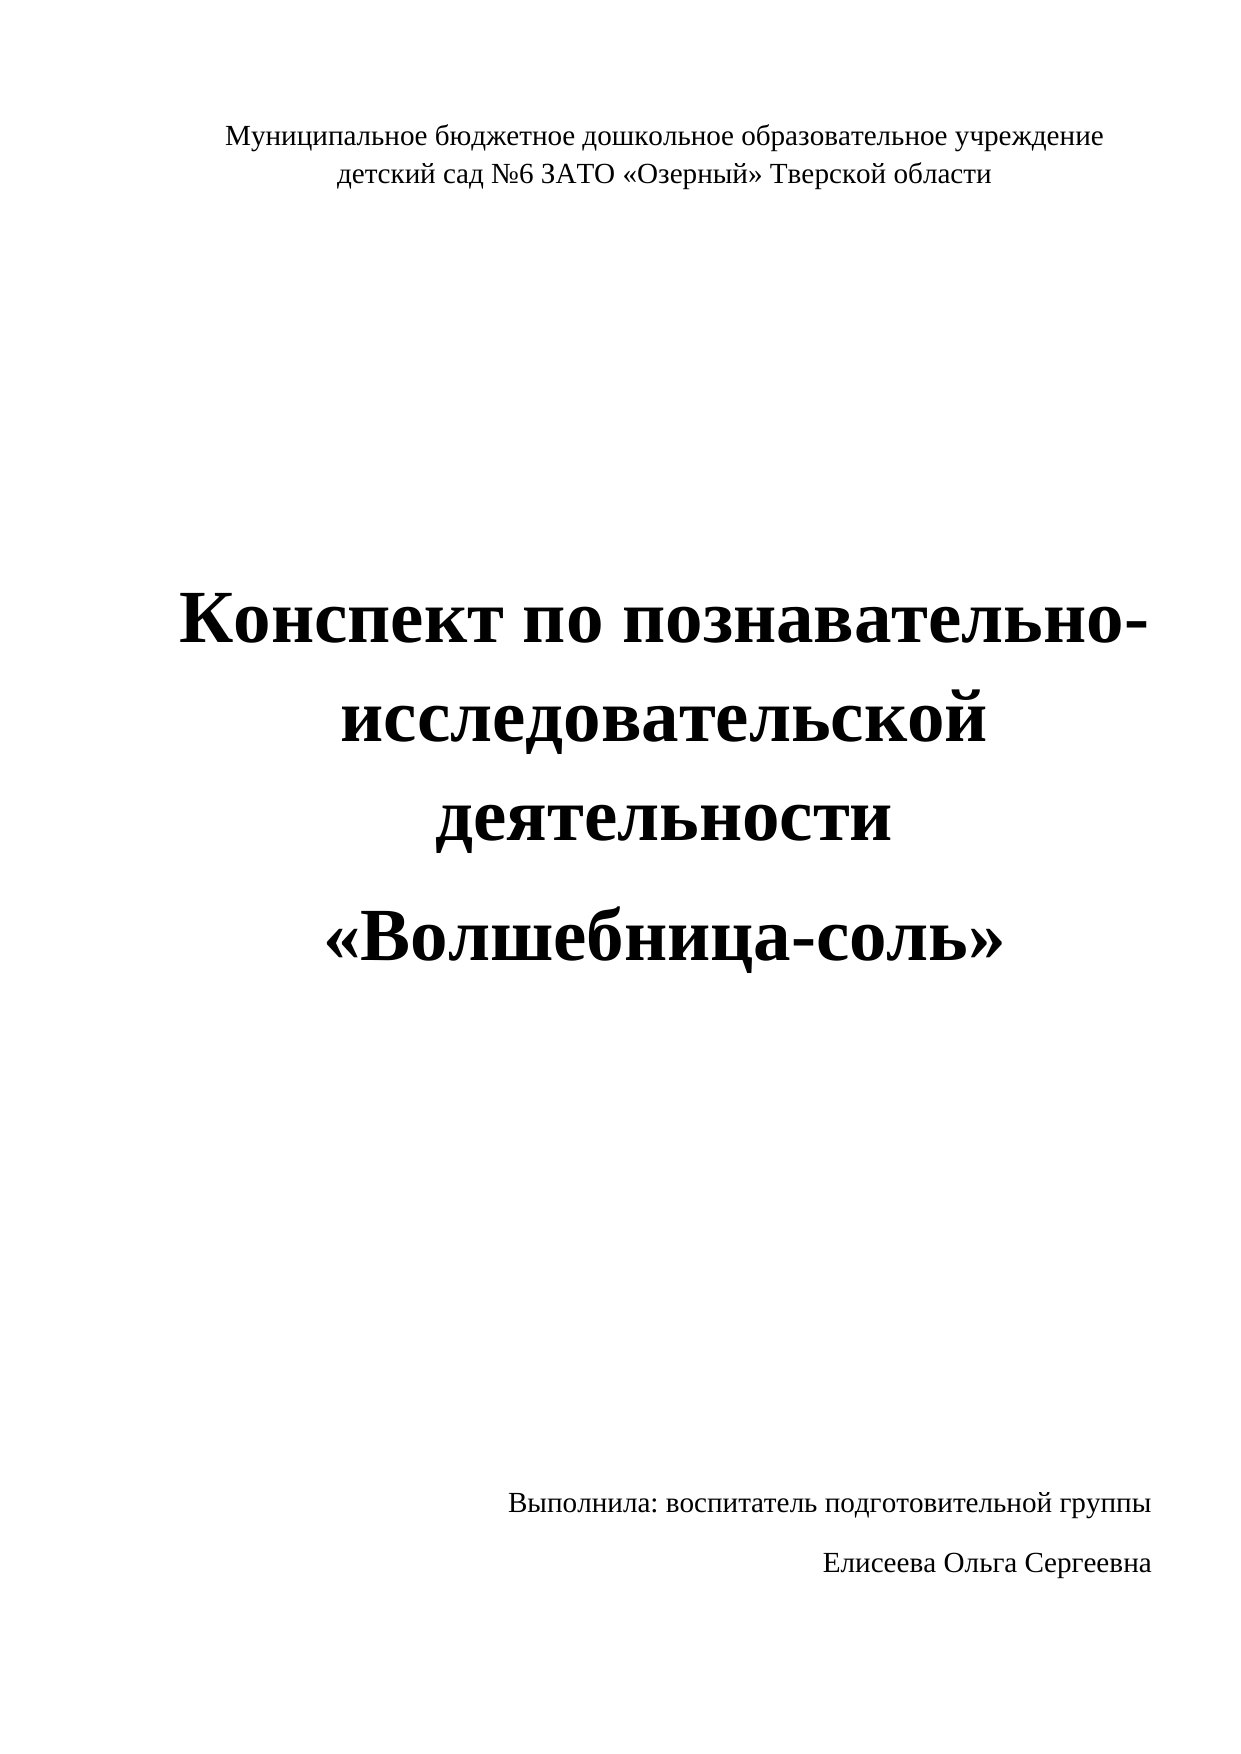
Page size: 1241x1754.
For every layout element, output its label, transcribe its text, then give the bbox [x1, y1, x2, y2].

text Конспект по познавательно-исследовательской деятельности [177, 572, 1152, 857]
text Выполнила: воспитатель подготовительной группы [177, 1486, 1152, 1519]
text «Волшебница-соль» [177, 891, 1152, 977]
text Муниципальное бюджетное дошкольное образовательное учреждение детский сад №6 ЗАТО «Озерный» Тверской области [177, 118, 1152, 190]
text Елисеева Ольга Сергеевна [177, 1545, 1152, 1578]
